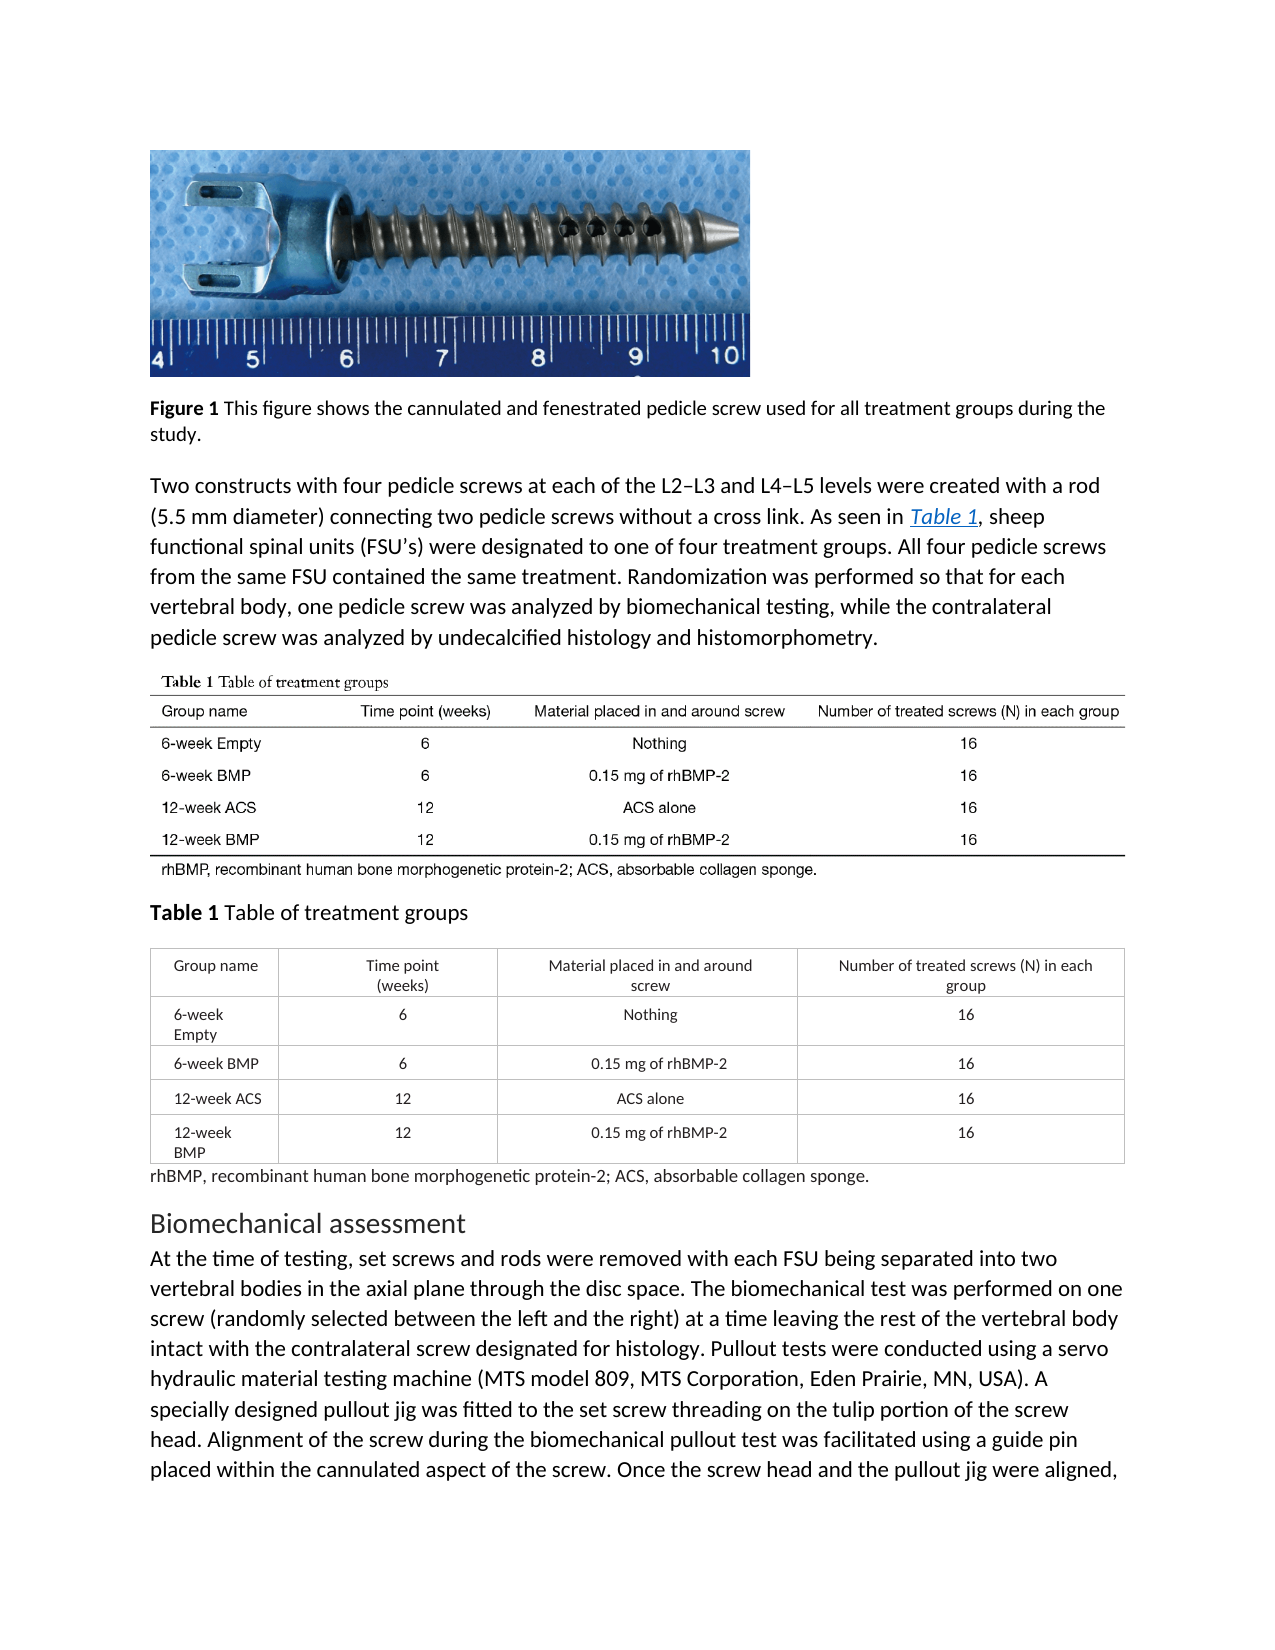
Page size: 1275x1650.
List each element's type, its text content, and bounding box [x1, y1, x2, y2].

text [150, 1244, 1125, 1483]
table_cell 0.15 mg of rhBMP-2 [498, 1046, 797, 1079]
table_cell 16 [798, 997, 1124, 1045]
table_cell 16 [798, 1080, 1124, 1113]
table_cell 6 [279, 997, 497, 1045]
subtitle Biomechanical assessment [150, 1205, 1125, 1241]
table_header Number of treated screws (N) in each group [798, 949, 1124, 996]
table_cell 12 [279, 1115, 497, 1163]
picture [150, 669, 1125, 880]
table_cell 6-week BMP [151, 1046, 278, 1079]
text Figure 1 This figure shows the cannulated and fenestrated pedicle screw used for all treatment groups during the study. [150, 395, 1125, 446]
table_cell 0.15 mg of rhBMP-2 [498, 1115, 797, 1163]
table_cell ACS alone [498, 1080, 797, 1113]
text Two constructs with four pedicle screws at each of the L2–L3 and L4–L5 levels were created with a rod (5.5 mm diameter) connecting two pedicle screws without a cross link. As seen in Table 1, sheep functional spinal units (FSU’s) were designated to one of four treatment groups. All four pedicle screws from the same FSU contained the same treatment. Randomization was performed so that for each vertebral body, one pedicle screw was analyzed by biomechanical testing, while the contralateral pedicle screw was analyzed by undecalcified histology and histomorphometry. [150, 472, 1125, 651]
text Table 1 Table of treatment groups [150, 898, 1125, 926]
table_cell 12 [279, 1080, 497, 1113]
table_cell 6-week Empty [151, 997, 278, 1045]
table_cell 16 [798, 1115, 1124, 1163]
table_cell 12-week BMP [151, 1115, 278, 1163]
text rhBMP, recombinant human bone morphogenetic protein-2; ACS, absorbable collagen sponge. [150, 1164, 1125, 1187]
table_cell 12-week ACS [151, 1080, 278, 1113]
table_cell 6 [279, 1046, 497, 1079]
picture [150, 150, 750, 377]
table_header Time point (weeks) [279, 949, 497, 996]
table_header Group name [151, 949, 278, 996]
table_cell 16 [798, 1046, 1124, 1079]
table_cell Nothing [498, 997, 797, 1045]
table_header Material placed in and around screw [498, 949, 797, 996]
